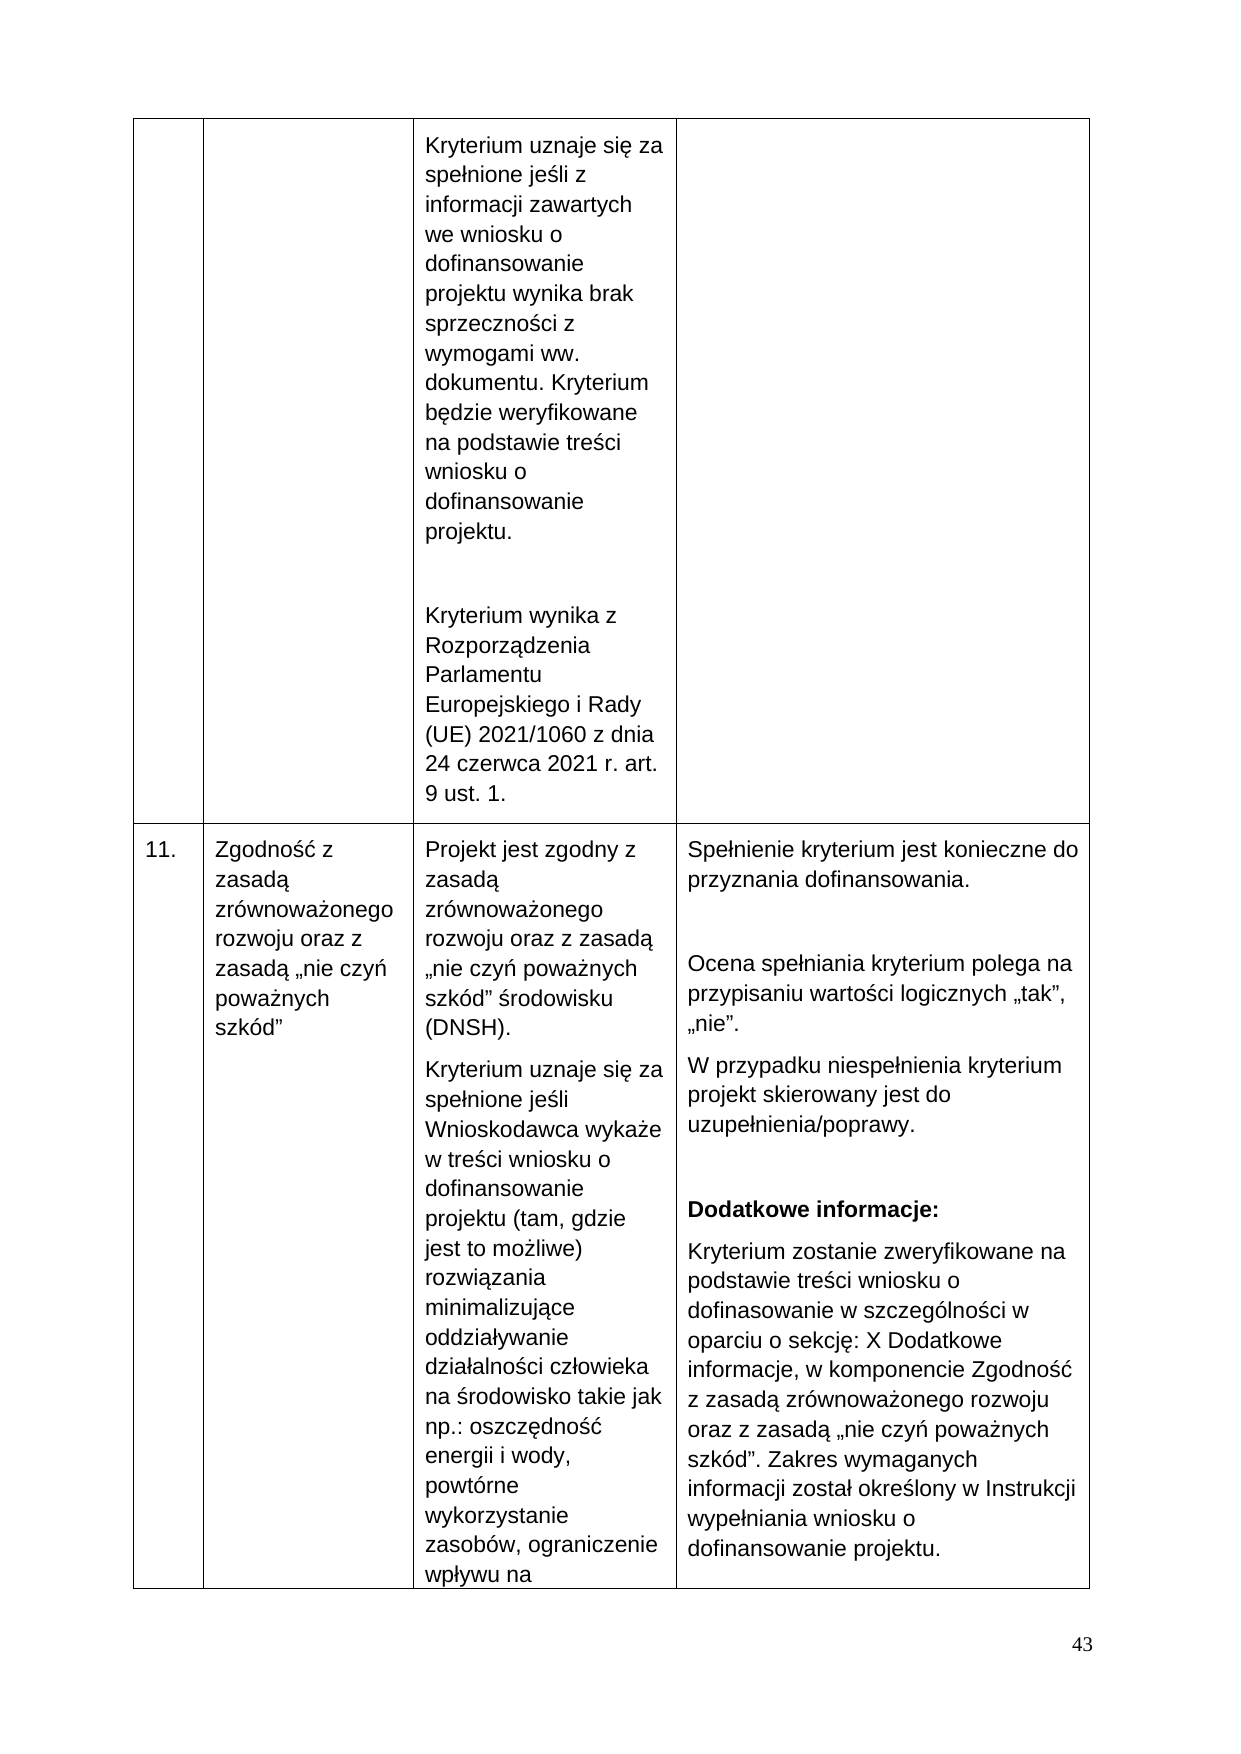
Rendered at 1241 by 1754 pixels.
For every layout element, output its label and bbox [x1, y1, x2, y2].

table_cell [414, 824, 676, 1587]
table_cell [134, 824, 203, 1587]
table_cell [134, 119, 203, 823]
table_cell [204, 119, 413, 823]
table_cell [677, 824, 1089, 1587]
table_cell [677, 119, 1089, 823]
table_cell [414, 119, 676, 823]
table_cell [204, 824, 413, 1587]
